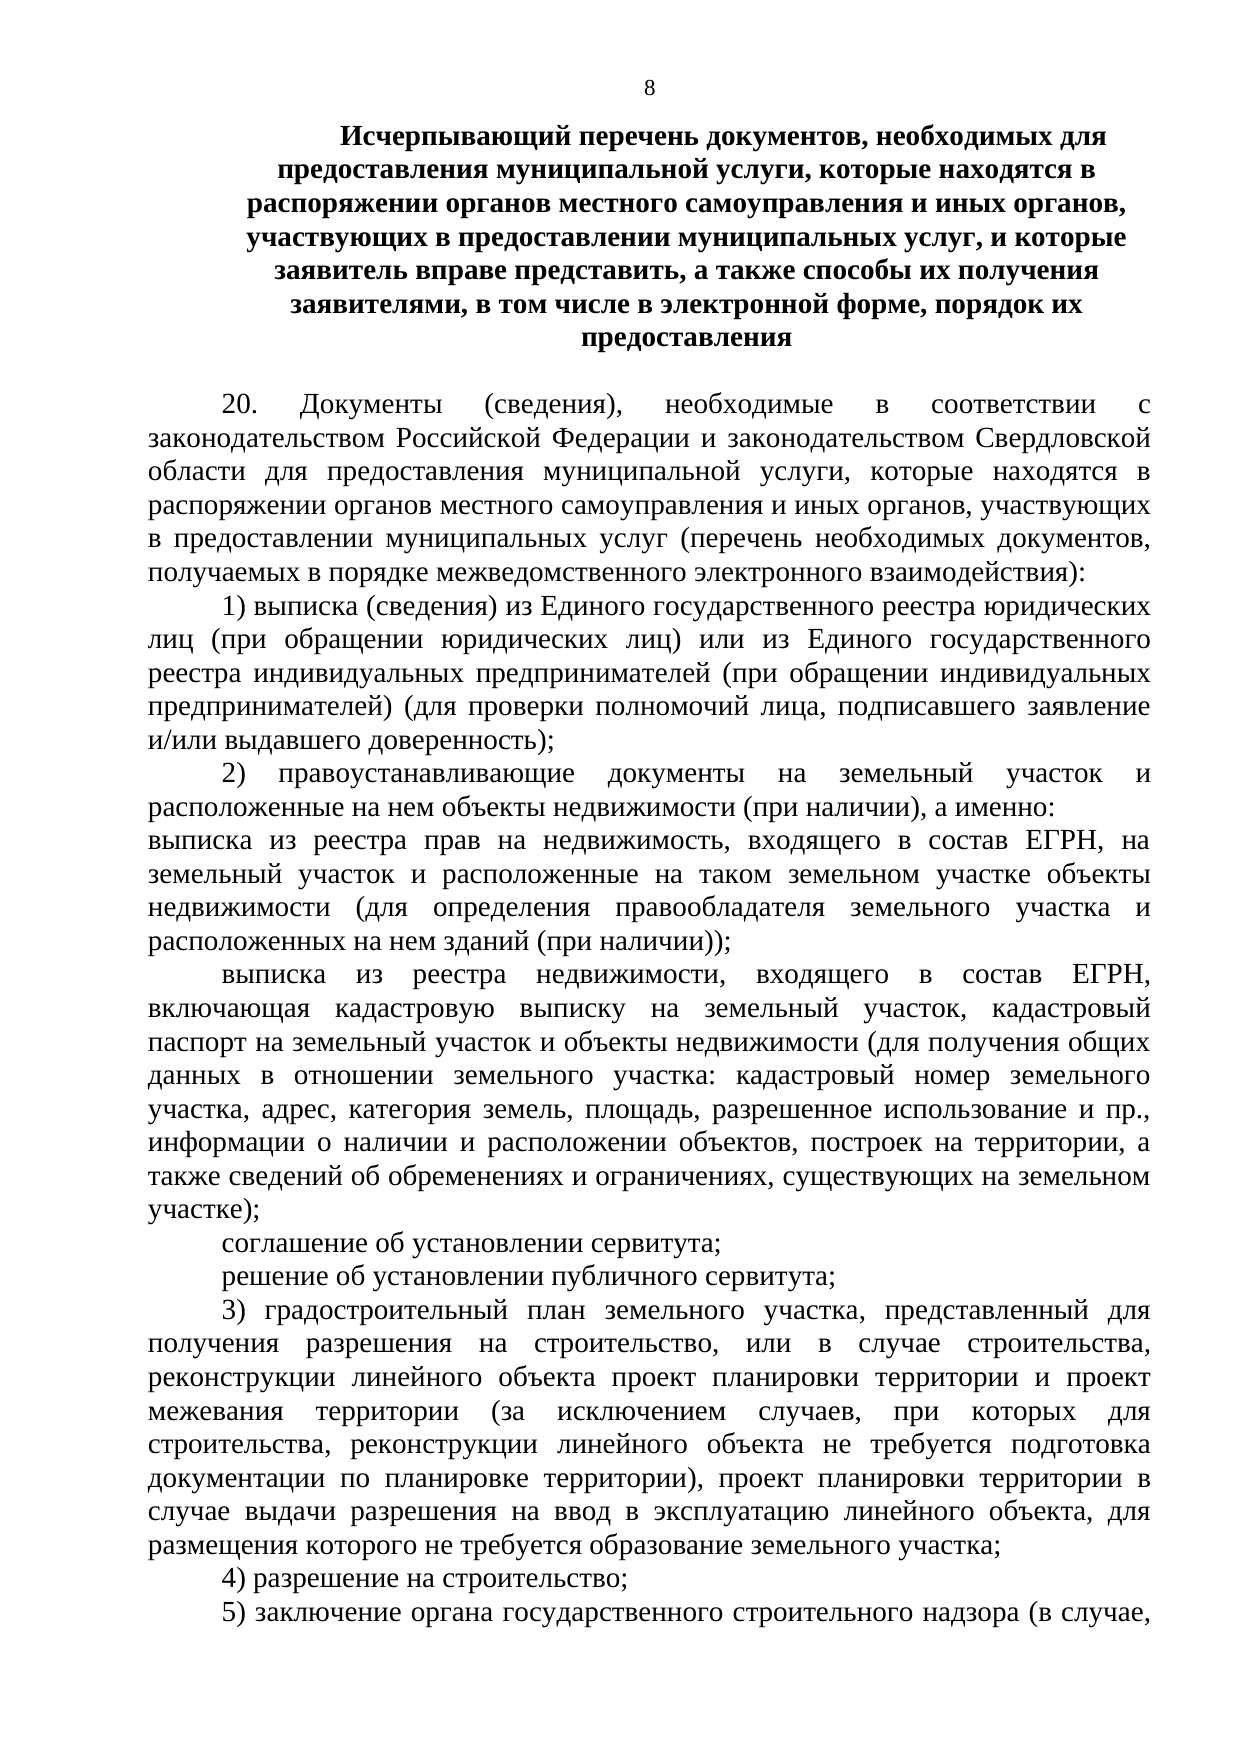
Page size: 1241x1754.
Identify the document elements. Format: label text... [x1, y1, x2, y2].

text соглашение об установлении сервитута; [148, 1225, 1152, 1258]
text выписка из реестра прав на недвижимость, входящего в состав ЕГРН, на земельный участок и расположенные на таком земельном участке объекты недвижимости (для определения правообладателя земельного участка и расположенных на нем зданий (при наличии)); [148, 822, 1152, 957]
text 4) разрешение на строительство; [148, 1560, 1152, 1594]
text 20. Документы (сведения), необходимые в соответствии с законодательством Российской Федерации и законодательством Свердловской области для предоставления муниципальной услуги, которые находятся в распоряжении органов местного самоуправления и иных органов, участвующих в предоставлении муниципальных услуг (перечень необходимых документов, получаемых в порядке межведомственного электронного взаимодействия): [148, 386, 1152, 588]
text 1) выписка (сведения) из Единого государственного реестра юридических лиц (при обращении юридических лиц) или из Единого государственного реестра индивидуальных предпринимателей (при обращении индивидуальных предпринимателей) (для проверки полномочий лица, подписавшего заявление и/или выдавшего доверенность); [148, 588, 1152, 755]
text 2) правоустанавливающие документы на земельный участок и расположенные на нем объекты недвижимости (при наличии), а именно: [148, 755, 1152, 822]
text 3) градостроительный план земельного участка, представленный для получения разрешения на строительство, или в случае строительства, реконструкции линейного объекта проект планировки территории и проект межевания территории (за исключением случаев, при которых для строительства, реконструкции линейного объекта не требуется подготовка документации по планировке территории), проект планировки территории в случае выдачи разрешения на ввод в эксплуатацию линейного объекта, для размещения которого не требуется образование земельного участка; [148, 1292, 1152, 1560]
text выписка из реестра недвижимости, входящего в состав ЕГРН, включающая кадастровую выписку на земельный участок, кадастровый паспорт на земельный участок и объекты недвижимости (для получения общих данных в отношении земельного участка: кадастровый номер земельного участка, адрес, категория земель, площадь, разрешенное использование и пр., информации о наличии и расположении объектов, построек на территории, а также сведений об обременениях и ограничениях, существующих на земельном участке); [148, 957, 1152, 1225]
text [148, 1594, 1152, 1627]
text решение об установлении публичного сервитута; [148, 1258, 1152, 1292]
text Исчерпывающий перечень документов, необходимых для предоставления муниципальной услуги, которые находятся в распоряжении органов местного самоуправления и иных органов, участвующих в предоставлении муниципальных услуг, и которые заявитель вправе представить, а также способы их получения заявителями, в том числе в электронной форме, порядок их предоставления [221, 118, 1152, 353]
